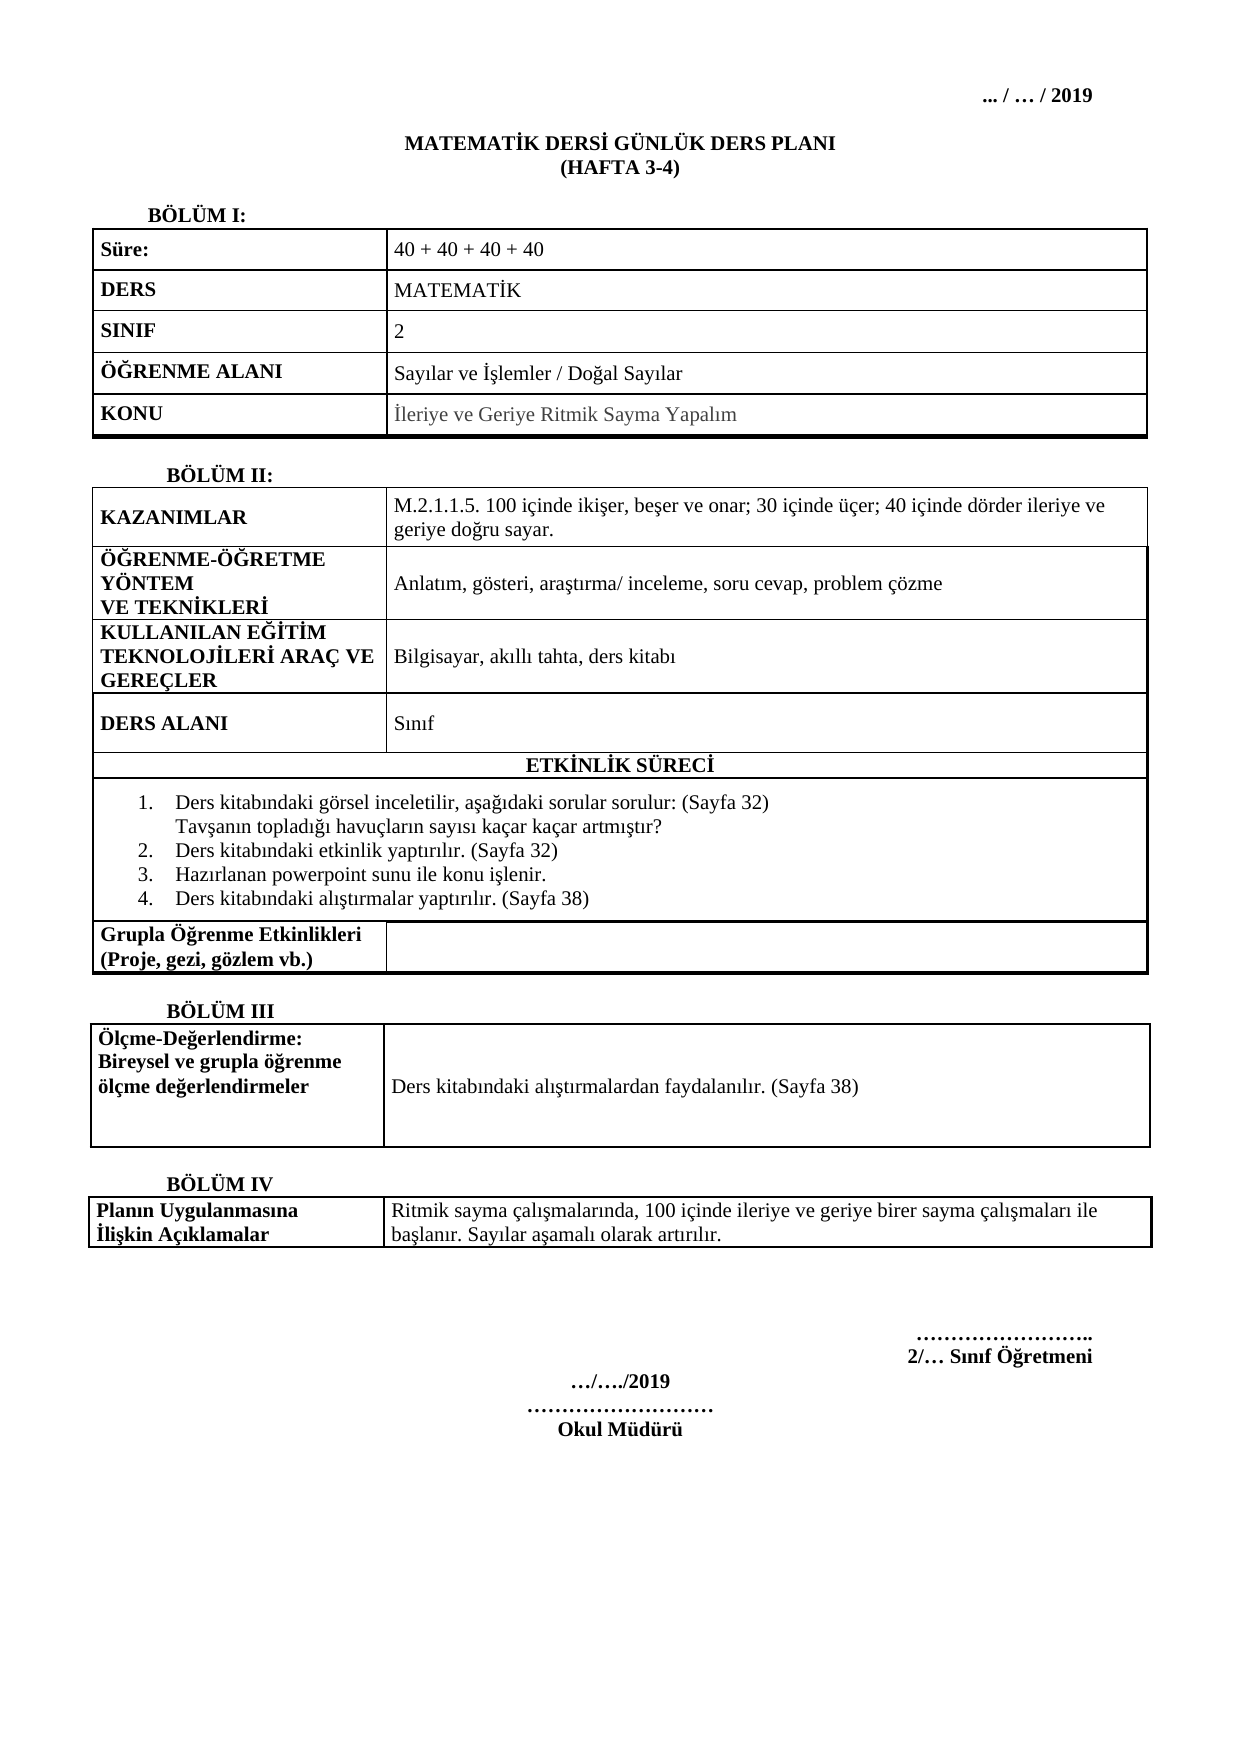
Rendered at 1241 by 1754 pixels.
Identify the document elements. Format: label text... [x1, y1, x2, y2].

table_header M.2.1.1.5. 100 içinde ikişer, beşer ve onar; 30 içinde üçer; 40 içinde dörder ileriye ve geriye doğru sayar. [387, 488, 1147, 546]
text Okul Müdürü [148, 1417, 1092, 1441]
table_cell ÖĞRENME-ÖĞRETME YÖNTEM VE TEKNİKLERİ [93, 547, 386, 619]
table_cell İleriye ve Geriye Ritmik Sayma Yapalım [388, 395, 1146, 434]
table_cell ÖĞRENME ALANI [94, 353, 386, 393]
subtitle BÖLÜM IV [148, 1172, 1092, 1196]
table_header Ritmik sayma çalışmalarında, 100 içinde ileriye ve geriye birer sayma çalışmaları ile başlanır. Sayılar aşamalı olarak artırılır. [385, 1198, 1150, 1246]
table_header Planın Uygulanmasına İlişkin Açıklamalar [90, 1198, 383, 1246]
table_cell Bilgisayar, akıllı tahta, ders kitabı [387, 620, 1146, 692]
text 2/… Sınıf Öğretmeni [148, 1344, 1092, 1368]
table_cell Grupla Öğrenme Etkinlikleri (Proje, gezi, gözlem vb.) [94, 922, 386, 971]
table_cell [387, 923, 1146, 971]
table_cell KULLANILAN EĞİTİM TEKNOLOJİLERİ ARAÇ VE GEREÇLER [93, 620, 386, 692]
text BÖLÜM I: [148, 203, 1092, 227]
table_cell Anlatım, gösteri, araştırma/ inceleme, soru cevap, problem çözme [387, 547, 1146, 619]
table_cell Sayılar ve İşlemler / Doğal Sayılar [388, 353, 1146, 393]
table_cell DERS [94, 271, 386, 310]
table_cell DERS ALANI [94, 694, 386, 752]
subtitle BÖLÜM III [148, 999, 1092, 1023]
text …………………….. [148, 1320, 1092, 1344]
text MATEMATİK DERSİ GÜNLÜK DERS PLANI [148, 131, 1092, 155]
text ……………………… [148, 1393, 1092, 1417]
table_header Süre: [94, 230, 386, 269]
text ... / … / 2019 [148, 83, 1092, 107]
table_header Ölçme-Değerlendirme: Bireysel ve grupla öğrenme ölçme değerlendirmeler [92, 1025, 383, 1146]
table_cell ETKİNLİK SÜRECİ [94, 753, 1146, 777]
table_header KAZANIMLAR [93, 488, 386, 546]
text …/…./2019 [148, 1368, 1092, 1393]
table_cell 2 [388, 311, 1146, 352]
table_cell Ders kitabındaki görsel inceletilir, aşağıdaki sorular sorulur: (Sayfa 32) Tavşanın topladığı havuçların sayısı kaçar kaçar artmıştır? Ders kitabındaki etkinlik yaptırılır. (Sayfa 32) Hazırlanan powerpoint sunu ile konu işlenir. Ders kitabındaki alıştırmalar yaptırılır. (Sayfa 38) [94, 779, 1146, 920]
text (HAFTA 3-4) [148, 155, 1092, 179]
table_header 40 + 40 + 40 + 40 [388, 230, 1146, 269]
table_cell Sınıf [387, 694, 1146, 752]
table_cell KONU [94, 395, 386, 434]
table_cell MATEMATİK [388, 271, 1146, 310]
table_cell SINIF [94, 311, 386, 352]
text BÖLÜM II: [148, 463, 1092, 487]
table_header Ders kitabındaki alıştırmalardan faydalanılır. (Sayfa 38) [385, 1025, 1149, 1146]
